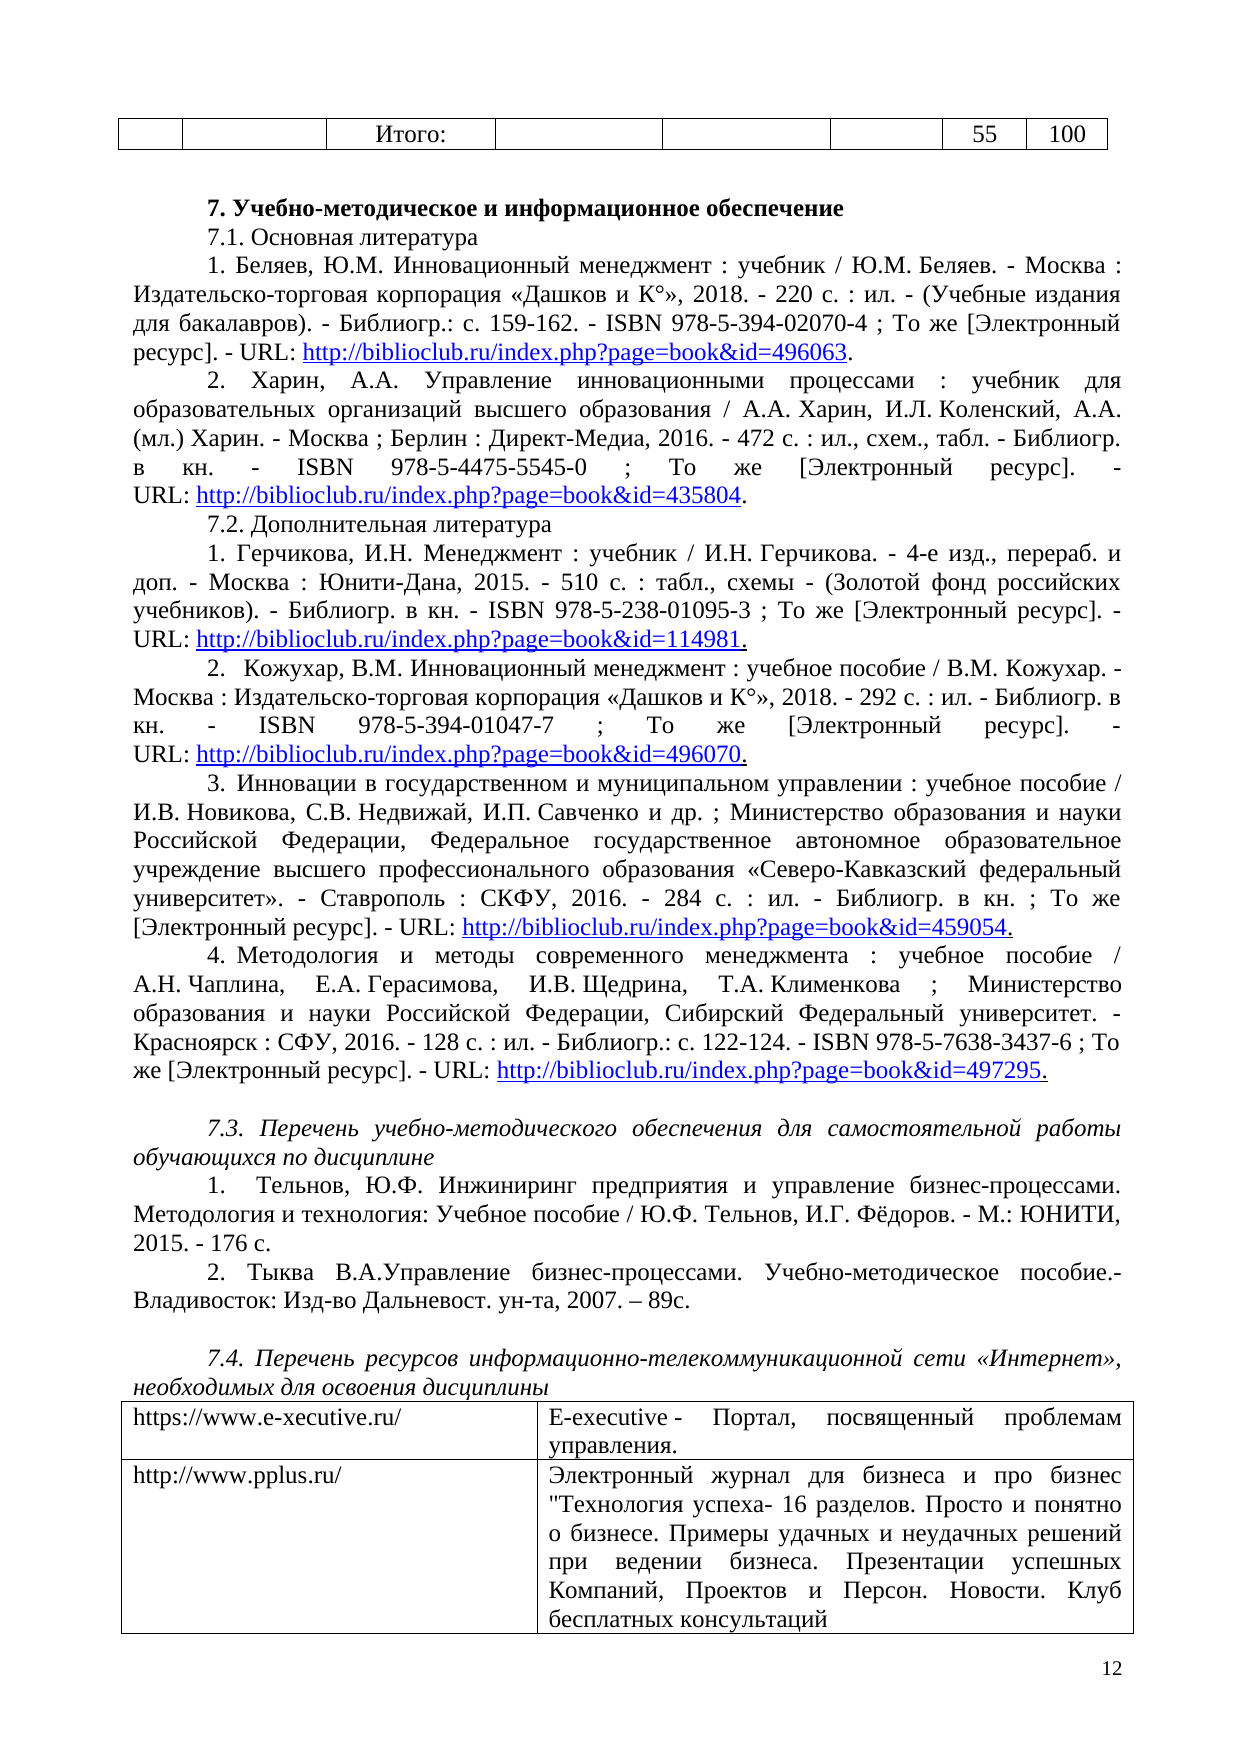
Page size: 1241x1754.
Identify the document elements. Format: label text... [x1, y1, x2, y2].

table_cell [831, 119, 942, 149]
table_cell [663, 119, 830, 149]
text 7.3. Перечень учебно-методического обеспечения для самостоятельной работы обучающихся по дисциплине [133, 1113, 1122, 1171]
text 2. Харин, А.А. Управление инновационными процессами : учебник для образовательных организаций высшего образования / А.А. Харин, И.Л. Коленский, А.А.(мл.) Харин. - Москва ; Берлин : Директ-Медиа, 2016. - 472 с. : ил., схем., табл. - Библиогр. в кн. - ISBN 978-5-4475-5545-0 ; То же [Электронный ресурс]. - URL: http://biblioclub.ru/index.php?page=book&id=435804. [133, 366, 1122, 509]
list Кожухар, В.М. Инновационный менеджмент : учебное пособие / В.М. Кожухар. - Москва : Издательско-торговая корпорация «Дашков и К°», 2018. - 292 с. : ил. - Библиогр. в кн. - ISBN 978-5-394-01047-7 ; То же [Электронный ресурс]. - URL: http://biblioclub.ru/index.php?page=book&id=496070. [133, 653, 1122, 768]
table_cell Электронный журнал для бизнеса и про бизнес "Технология успеха- 16 разделов. Просто и понятно о бизнесе. Примеры удачных и неудачных решений при ведении бизнеса. Презентации успешных Компаний, Проектов и Персон. Новости. Клуб бесплатных консультаций [538, 1460, 1133, 1633]
table_header E-executive - Портал, посвященный проблемам управления. [538, 1402, 1133, 1459]
text 7. Учебно-методическое и информационное обеспечение [133, 193, 1122, 222]
text 2. Тыква В.А.Управление бизнес-процессами. Учебно-методическое пособие.- Владивосток: Изд-во Дальневост. ун-та, 2007. – 89с. [133, 1257, 1122, 1314]
table_cell 55 [943, 119, 1026, 149]
table_cell 100 [1027, 119, 1107, 149]
list Герчикова, И.Н. Менеджмент : учебник / И.Н. Герчикова. - 4-е изд., перераб. и доп. - Москва : Юнити-Дана, 2015. - 510 с. : табл., схемы - (Золотой фонд российских учебников). - Библиогр. в кн. - ISBN 978-5-238-01095-3 ; То же [Электронный ресурс]. - URL: http://biblioclub.ru/index.php?page=book&id=114981. [133, 538, 1122, 653]
list Методология и методы современного менеджмента : учебное пособие / А.Н. Чаплина, Е.А. Герасимова, И.В. Щедрина, Т.А. Клименкова ; Министерство образования и науки Российской Федерации, Сибирский Федеральный университет. - Красноярск : СФУ, 2016. - 128 с. : ил. - Библиогр.: с. 122-124. - ISBN 978-5-7638-3437-6 ; То же [Электронный ресурс]. - URL: http://biblioclub.ru/index.php?page=book&id=497295. [133, 941, 1122, 1084]
table_cell [183, 119, 326, 149]
text 1. Беляев, Ю.М. Инновационный менеджмент : учебник / Ю.М. Беляев. - Москва : Издательско-торговая корпорация «Дашков и К°», 2018. - 220 с. : ил. - (Учебные издания для бакалавров). - Библиогр.: с. 159-162. - ISBN 978-5-394-02070-4 ; То же [Электронный ресурс]. - URL: http://biblioclub.ru/index.php?page=book&id=496063. [133, 251, 1122, 366]
text 7.2. Дополнительная литература [133, 509, 1122, 538]
text 7.1. Основная литература [133, 222, 1122, 251]
table_cell [496, 119, 662, 149]
text 7.4. Перечень ресурсов информационно-телекоммуникационной сети «Интернет», необходимых для освоения дисциплины [133, 1343, 1122, 1401]
table_cell Итого: [327, 119, 495, 149]
text 1. Тельнов, Ю.Ф. Инжиниринг предприятия и управление бизнес-процессами. Методология и технология: Учебное пособие / Ю.Ф. Тельнов, И.Г. Фёдоров. - М.: ЮНИТИ, 2015. - 176 c. [133, 1171, 1122, 1257]
list Инновации в государственном и муниципальном управлении : учебное пособие / И.В. Новикова, С.В. Недвижай, И.П. Савченко и др. ; Министерство образования и науки Российской Федерации, Федеральное государственное автономное образовательное учреждение высшего профессионального образования «Северо-Кавказский федеральный университет». - Ставрополь : СКФУ, 2016. - 284 с. : ил. - Библиогр. в кн. ; То же [Электронный ресурс]. - URL: http://biblioclub.ru/index.php?page=book&id=459054. [133, 768, 1122, 941]
table_cell http://www.pplus.ru/ [122, 1460, 537, 1633]
table_cell [119, 119, 182, 149]
table_header https://www.e-xecutive.ru/ [122, 1402, 537, 1459]
